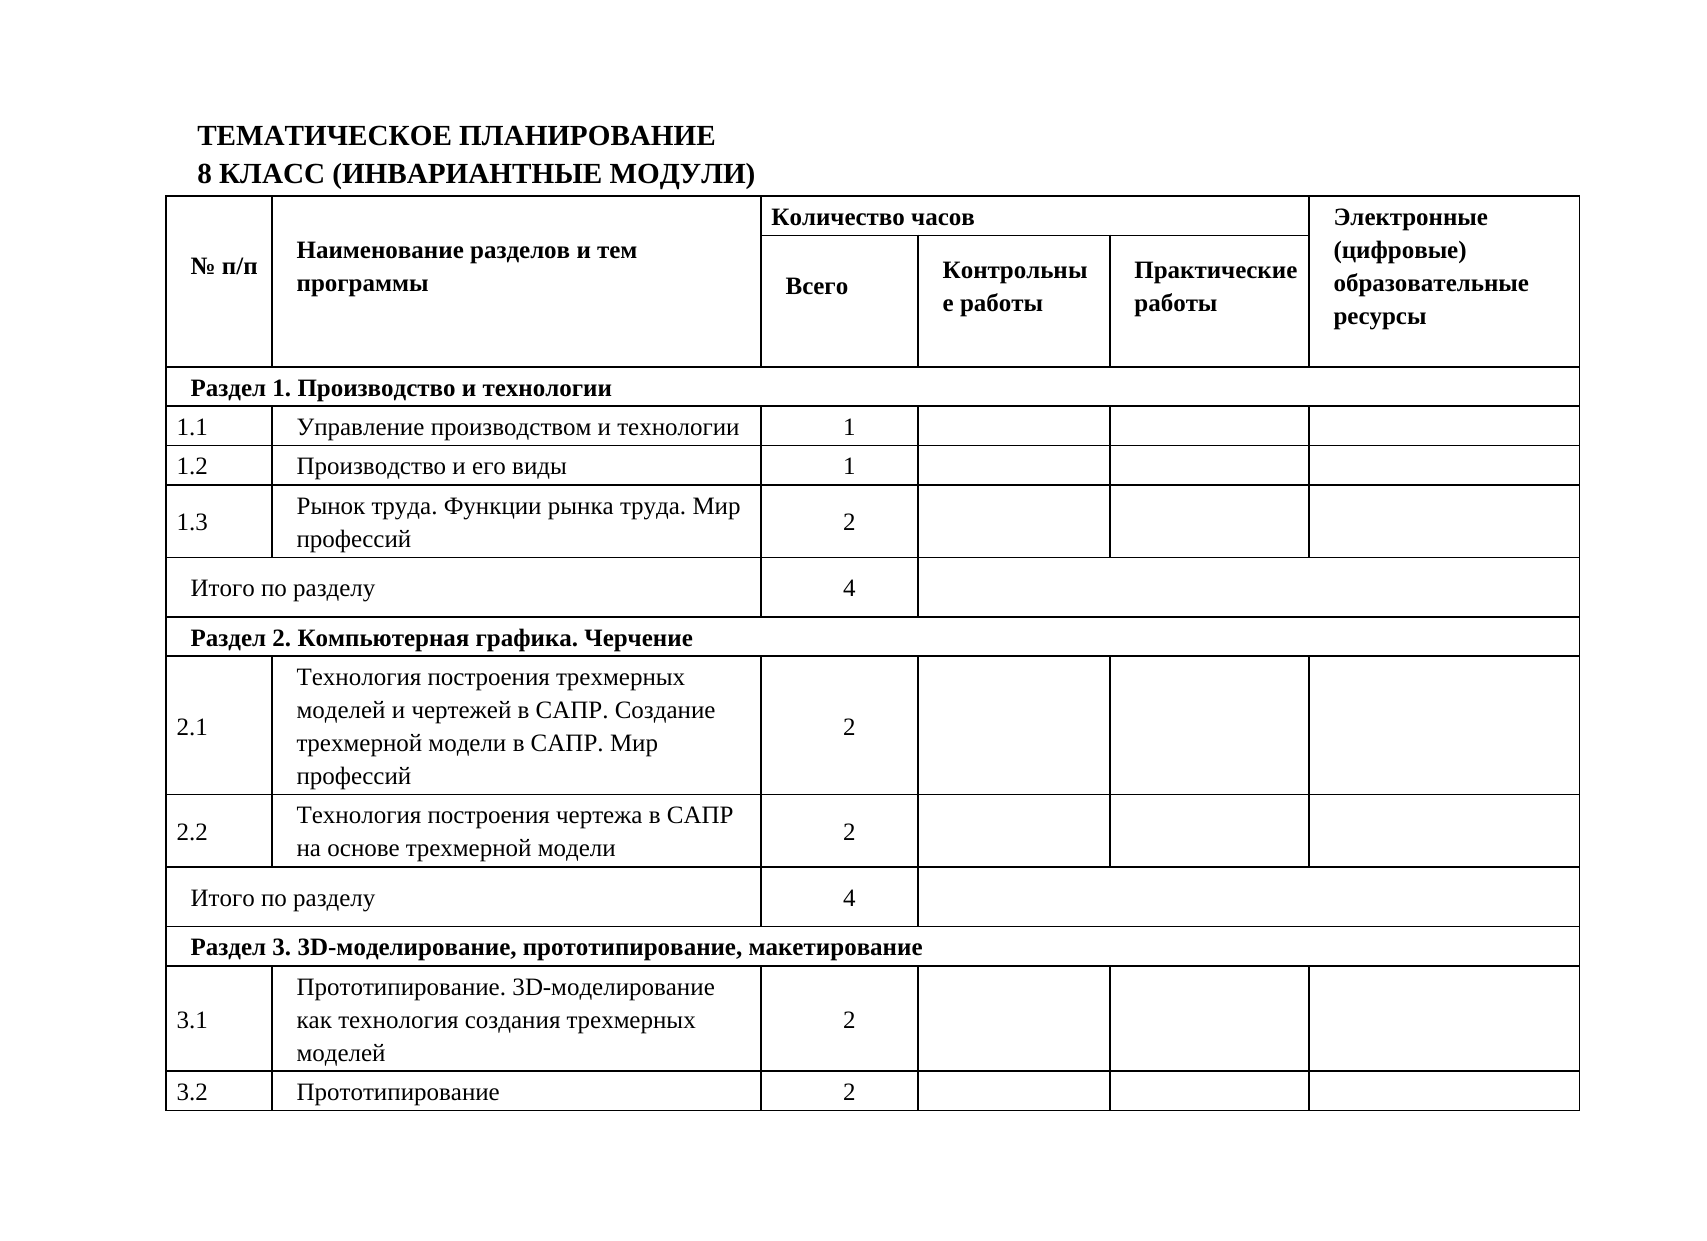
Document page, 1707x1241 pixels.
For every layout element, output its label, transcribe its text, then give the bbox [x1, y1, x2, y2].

table_cell [1111, 795, 1308, 866]
table_cell Раздел 1. Производство и технологии [167, 368, 1579, 405]
table_cell [1310, 967, 1579, 1070]
text ТЕМАТИЧЕСКОЕ ПЛАНИРОВАНИЕ [190, 118, 1618, 152]
table_header Электронные (цифровые) образовательные ресурсы [1310, 197, 1579, 366]
table_cell Технология построения чертежа в САПР на основе трехмерной модели [273, 795, 760, 866]
table_cell 2 [762, 486, 917, 556]
table_cell 2.2 [167, 795, 271, 866]
table_cell Итого по разделу [167, 868, 760, 926]
table_cell [1111, 407, 1308, 445]
table_cell 2 [762, 795, 917, 866]
table_cell Рынок труда. Функции рынка труда. Мир профессий [273, 486, 760, 556]
table_cell [1310, 486, 1579, 556]
table_cell 1 [762, 407, 917, 445]
table_cell [1111, 1072, 1308, 1110]
table_cell [1111, 657, 1308, 794]
table_cell [919, 657, 1109, 794]
table_cell [1111, 446, 1308, 484]
table_cell 2 [762, 967, 917, 1070]
table_cell 1.3 [167, 486, 271, 556]
table_cell Всего [762, 236, 917, 366]
table_cell Раздел 2. Компьютерная графика. Черчение [167, 618, 1579, 655]
text 8 КЛАСС (ИНВАРИАНТНЫЕ МОДУЛИ) [190, 157, 1618, 190]
table_cell [919, 1072, 1109, 1110]
table_cell 4 [762, 558, 917, 616]
table_cell [919, 795, 1109, 866]
table_cell 1 [762, 446, 917, 484]
table_cell [919, 486, 1109, 556]
table_cell Прототипирование [273, 1072, 760, 1110]
table_cell Технология построения трехмерных моделей и чертежей в САПР. Создание трехмерной модели в САПР. Мир профессий [273, 657, 760, 794]
table_cell Прототипирование. 3D-моделирование как технология создания трехмерных моделей [273, 967, 760, 1070]
table_cell [919, 868, 1579, 926]
table_cell Раздел 3. 3D-моделирование, прототипирование, макетирование [167, 927, 1579, 965]
table_cell 2 [762, 657, 917, 794]
table_cell 1.1 [167, 407, 271, 445]
table_cell [919, 407, 1109, 445]
table_cell Контрольные работы [919, 236, 1109, 366]
table_header № п/п [167, 197, 271, 366]
table_cell [1310, 657, 1579, 794]
table_header Наименование разделов и тем программы [273, 197, 760, 366]
table_cell [1310, 795, 1579, 866]
table_cell 1.2 [167, 446, 271, 484]
table_cell Производство и его виды [273, 446, 760, 484]
table_cell 3.1 [167, 967, 271, 1070]
table_cell Практические работы [1111, 236, 1308, 366]
table_cell Управление производством и технологии [273, 407, 760, 445]
table_cell [919, 558, 1579, 616]
table_cell [1310, 1072, 1579, 1110]
table_cell 3.2 [167, 1072, 271, 1110]
table_cell Итого по разделу [167, 558, 760, 616]
table_cell 2 [762, 1072, 917, 1110]
table_cell 4 [762, 868, 917, 926]
table_cell [1310, 446, 1579, 484]
table_cell [919, 446, 1109, 484]
table_cell [1111, 967, 1308, 1070]
table_cell 2.1 [167, 657, 271, 794]
table_cell [919, 967, 1109, 1070]
table_cell [1310, 407, 1579, 445]
table_cell [1111, 486, 1308, 556]
table_header Количество часов [762, 197, 1308, 234]
